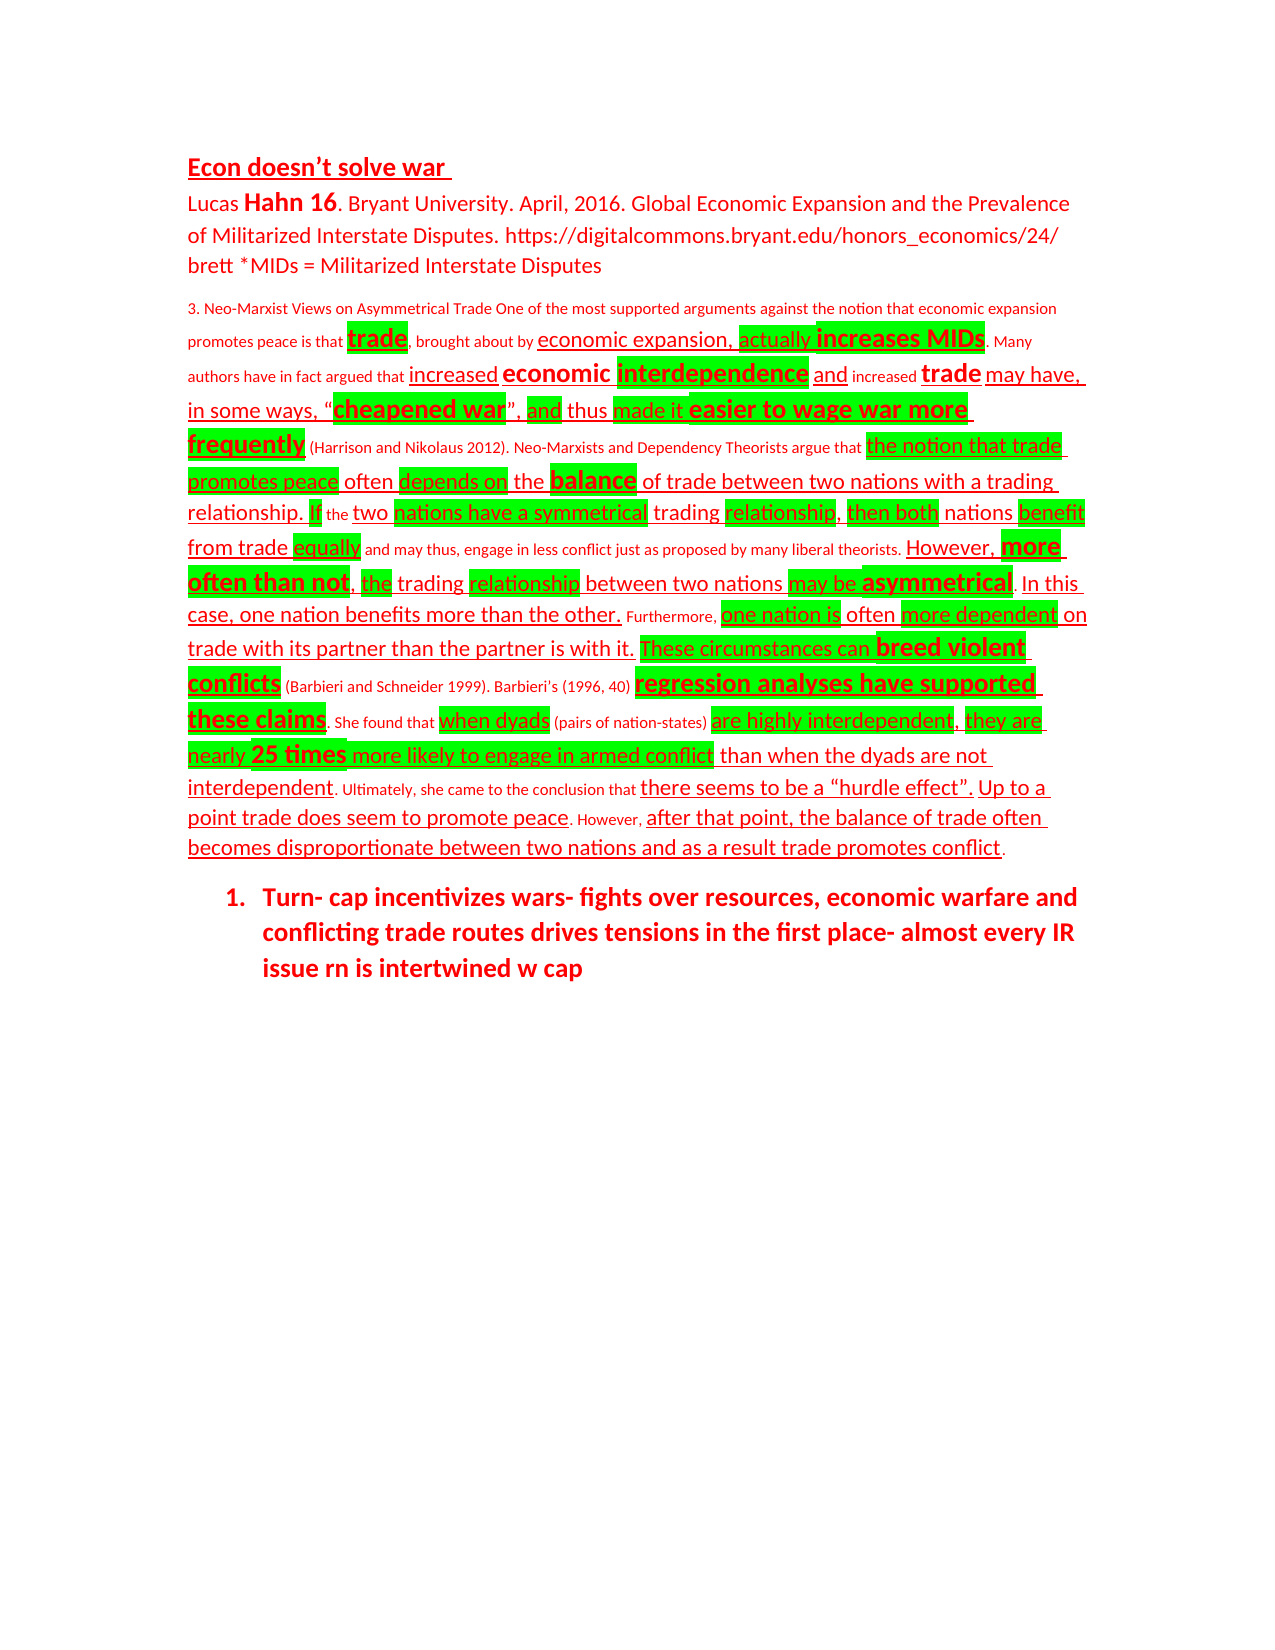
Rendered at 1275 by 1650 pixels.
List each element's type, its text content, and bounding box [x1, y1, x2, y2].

text 3. Neo-Marxist Views on Asymmetrical Trade One of the most supported arguments against the notion that economic expansion promotes peace is that trade, brought about by economic expansion, actually increases MIDs. Many authors have in fact argued that increased economic interdependence and increased trade may have, in some ways, “cheapened war”, and thus made it easier to wage war more frequently (Harrison and Nikolaus 2012). Neo-Marxists and Dependency Theorists argue that the notion that trade promotes peace often depends on the balance of trade between two nations with a trading relationship. If the two nations have a symmetrical trading relationship, then both nations benefit from trade equally and may thus, engage in less conflict just as proposed by many liberal theorists. However, more often than not, the trading relationship between two nations may be asymmetrical. In this case, one nation benefits more than the other. Furthermore, one nation is often more dependent on trade with its partner than the partner is with it. These circumstances can breed violent conflicts (Barbieri and Schneider 1999). Barbieri’s (1996, 40) regression analyses have supported these claims. She found that when dyads (pairs of nation-states) are highly interdependent, they are nearly 25 times more likely to engage in armed conflict than when the dyads are not interdependent. Ultimately, she came to the conclusion that there seems to be a “hurdle effect”. Up to a point trade does seem to promote peace. However, after that point, the balance of trade often becomes disproportionate between two nations and as a result trade promotes conflict. [187, 298, 1087, 861]
subtitle Turn- cap incentivizes wars- fights over resources, economic warfare and conflicting trade routes drives tensions in the first place- almost every IR issue rn is intertwined w cap [225, 880, 1087, 984]
subtitle Econ doesn’t solve war [187, 150, 1087, 183]
text Lucas Hahn 16. Bryant University. April, 2016. Global Economic Expansion and the Prevalence of Militarized Interstate Disputes. https://digitalcommons.bryant.edu/honors_economics/24/ brett *MIDs = Militarized Interstate Disputes [187, 186, 1087, 279]
